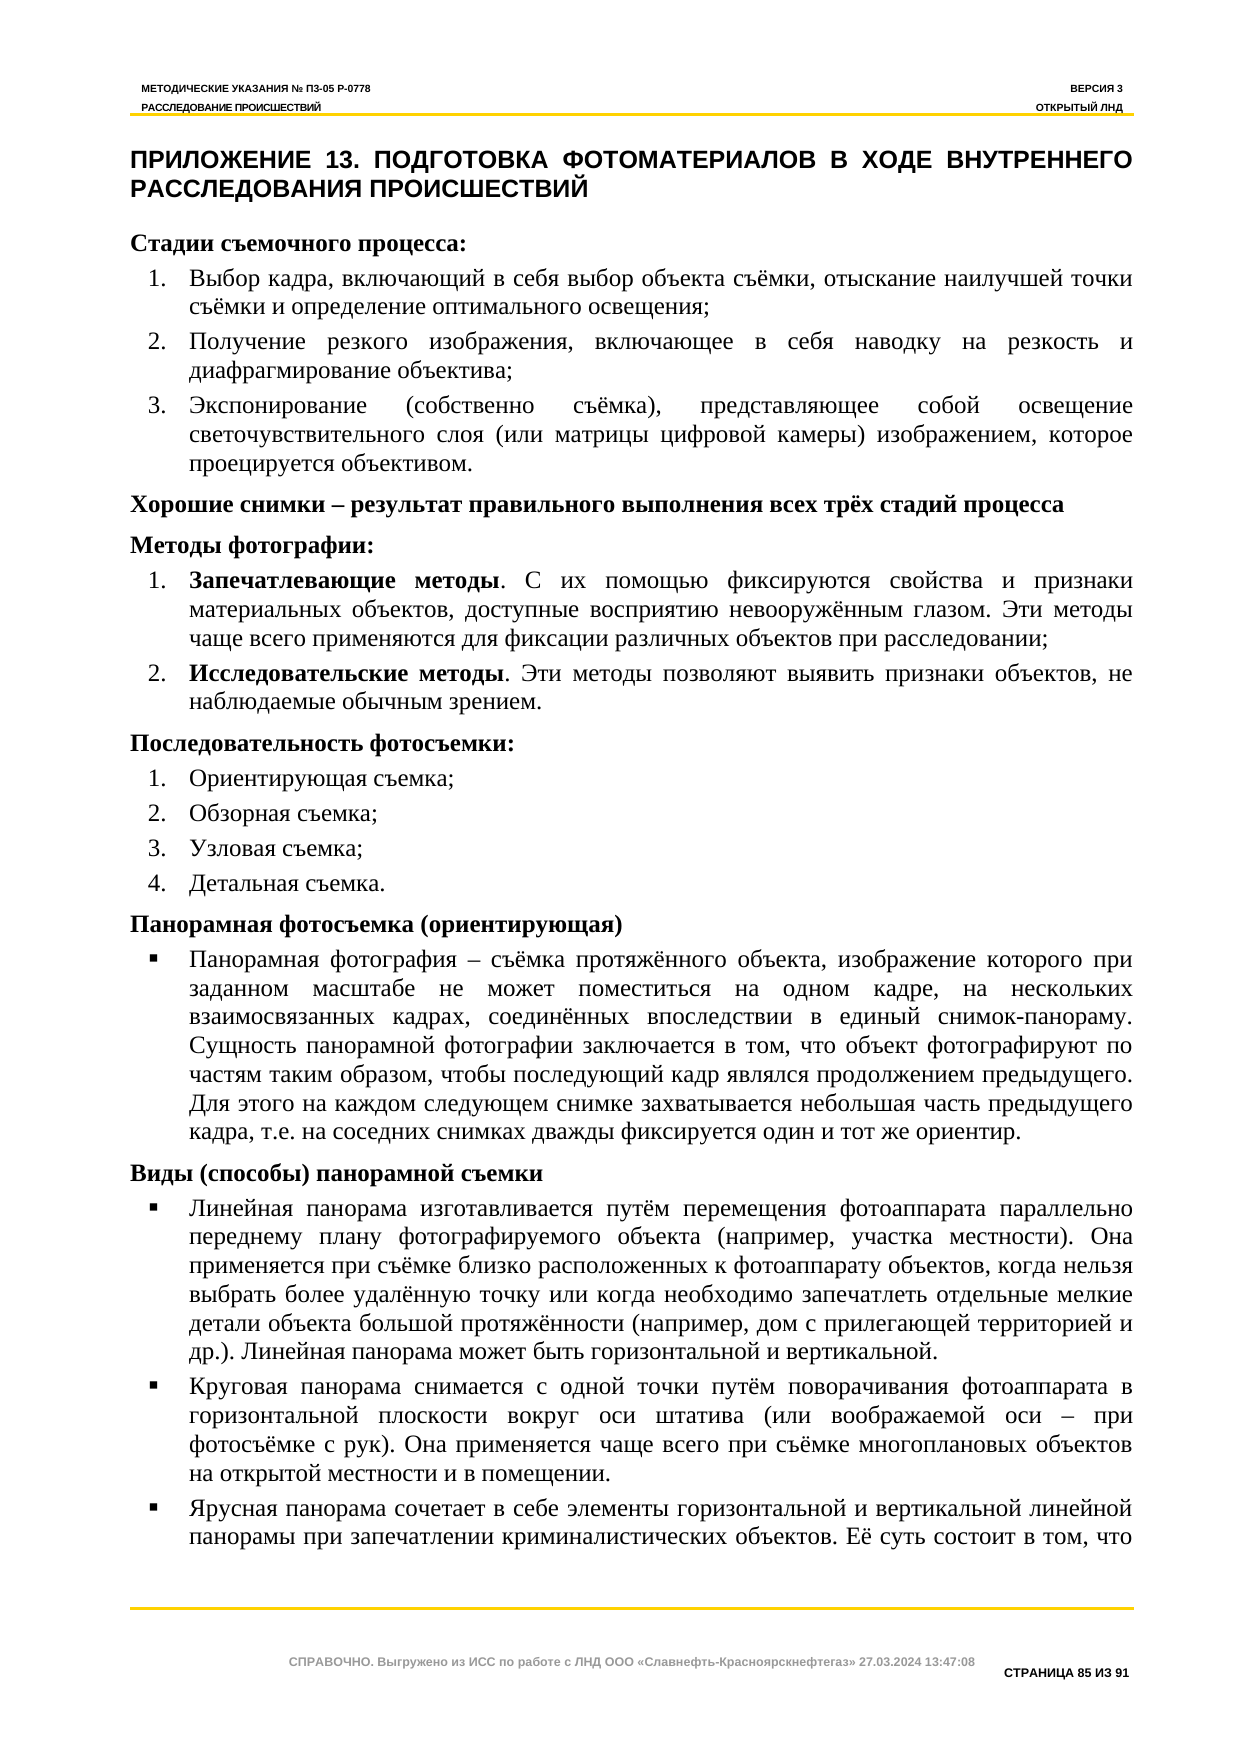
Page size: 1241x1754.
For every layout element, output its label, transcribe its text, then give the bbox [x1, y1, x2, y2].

list Детальная съемка. [148, 868, 1134, 896]
list Получение резкого изображения, включающее в себя наводку на резкость и диафрагмирование объектива; [148, 326, 1134, 384]
list Круговая панорама снимается с одной точки путём поворачивания фотоаппарата в горизонтальной плоскости вокруг оси штатива (или воображаемой оси – при фотосъёмке с рук). Она применяется чаще всего при съёмке многоплановых объектов на открытой местности и в помещении. [148, 1371, 1134, 1486]
list Запечатлевающие методы. С их помощью фиксируются свойства и признаки материальных объектов, доступные восприятию невооружённым глазом. Эти методы чаще всего применяются для фиксации различных объектов при расследовании; [148, 565, 1134, 651]
text Виды (способы) панорамной съемки [130, 1158, 1134, 1186]
text Хорошие снимки – результат правильного выполнения всех трёх стадий процесса [130, 489, 1134, 518]
list Ориентирующая съемка; [148, 763, 1134, 791]
text Стадии съемочного процесса: [130, 228, 1134, 256]
subtitle ПРИЛОЖЕНИЕ 13. ПОДГОТОВКА ФОТОМАТЕРИАЛОВ В ХОДЕ ВНУТРЕННЕГО РАССЛЕДОВАНИЯ ПРОИСШЕСТВИЙ [130, 145, 1134, 203]
list Исследовательские методы. Эти методы позволяют выявить признаки объектов, не наблюдаемые обычным зрением. [148, 658, 1134, 715]
text Панорамная фотосъемка (ориентирующая) [130, 909, 1134, 938]
text Последовательность фотосъемки: [130, 728, 1134, 756]
list Узловая съемка; [148, 833, 1134, 861]
list Выбор кадра, включающий в себя выбор объекта съёмки, отыскание наилучшей точки съёмки и определение оптимального освещения; [148, 263, 1134, 320]
list Экспонирование (собственно съёмка), представляющее собой освещение светочувствительного слоя (или матрицы цифровой камеры) изображением, которое проецируется объективом. [148, 390, 1134, 476]
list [148, 1493, 1134, 1550]
list Панорамная фотография – съёмка протяжённого объекта, изображение которого при заданном масштабе не может поместиться на одном кадре, на нескольких взаимосвязанных кадрах, соединённых впоследствии в единый снимок-панораму. Сущность панорамной фотографии заключается в том, что объект фотографируют по частям таким образом, чтобы последующий кадр являлся продолжением предыдущего. Для этого на каждом следующем снимке захватывается небольшая часть предыдущего кадра, т.е. на соседних снимках дважды фиксируется один и тот же ориентир. [148, 944, 1134, 1145]
list Линейная панорама изготавливается путём перемещения фотоаппарата параллельно переднему плану фотографируемого объекта (например, участка местности). Она применяется при съёмке близко расположенных к фотоаппарату объектов, когда нельзя выбрать более удалённую точку или когда необходимо запечатлеть отдельные мелкие детали объекта большой протяжённости (например, дом с прилегающей территорией и др.). Линейная панорама может быть горизонтальной и вертикальной. [148, 1193, 1134, 1365]
list Обзорная съемка; [148, 798, 1134, 826]
text Методы фотографии: [130, 530, 1134, 559]
